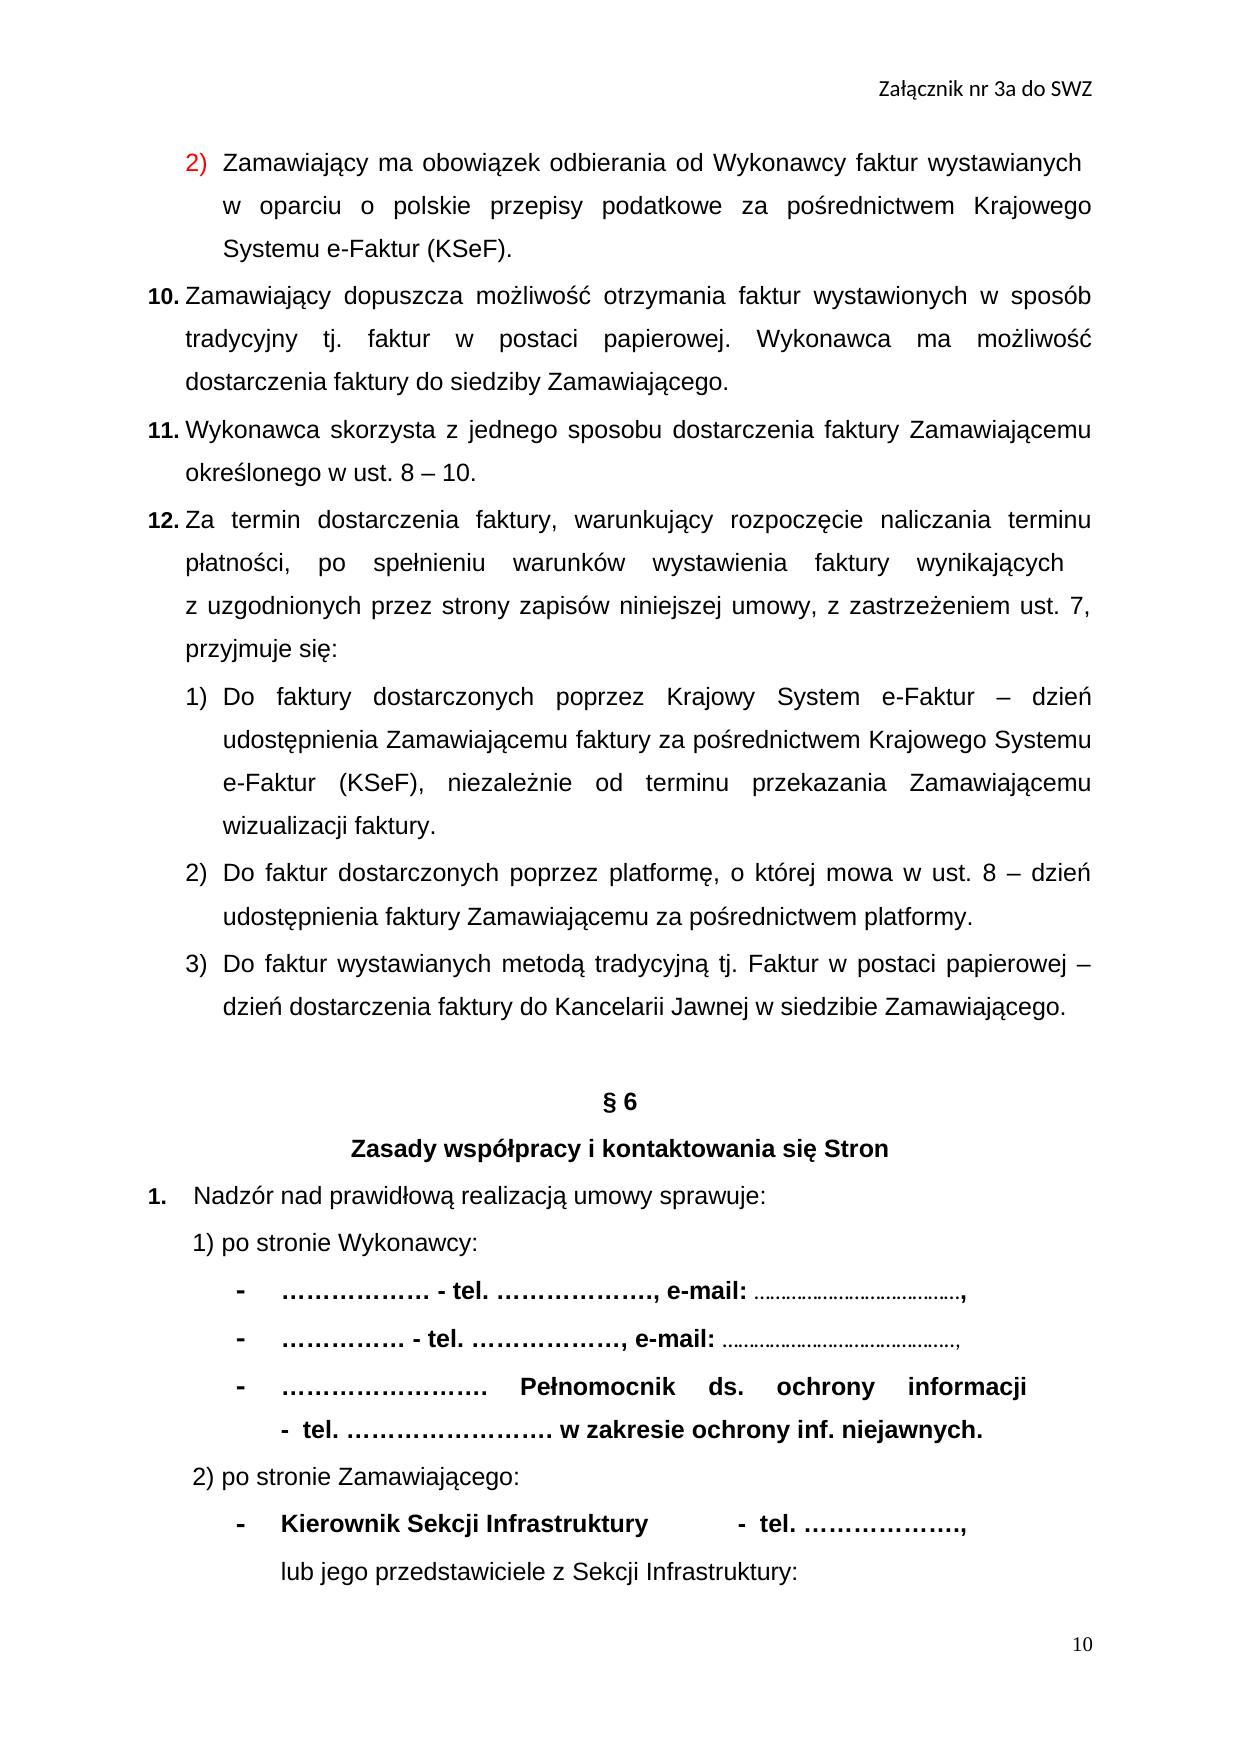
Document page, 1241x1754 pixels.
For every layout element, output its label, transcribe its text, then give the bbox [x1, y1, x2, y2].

list ……………… - tel. ………………., e-mail: …………………………………, [236, 1276, 1093, 1305]
list Zamawiający ma obowiązek odbierania od Wykonawcy faktur wystawianych w oparciu o polskie przepisy podatkowe za pośrednictwem Krajowego Systemu e-Faktur (KSeF). [185, 148, 1093, 263]
list Za termin dostarczenia faktury, warunkujący rozpoczęcie naliczania terminu płatności, po spełnieniu warunków wystawienia faktury wynikających z uzgodnionych przez strony zapisów niniejszej umowy, z zastrzeżeniem ust. 7, przyjmuje się: [148, 505, 1093, 663]
list …………… - tel. ………………, e-mail: …………………………………….., [236, 1324, 1093, 1353]
list Wykonawca skorzysta z jednego sposobu dostarczenia faktury Zamawiającemu określonego w ust. 8 – 10. [148, 415, 1093, 487]
list ……………………. Pełnomocnik ds. ochrony informacji - tel. ……………………. w zakresie ochrony inf. niejawnych. [236, 1372, 1093, 1443]
list po stronie Wykonawcy: [192, 1228, 1093, 1257]
list Kierownik Sekcji Infrastruktury - tel. ………………., [236, 1509, 1093, 1538]
list Do faktury dostarczonych poprzez Krajowy System e-Faktur – dzień udostępnienia Zamawiającemu faktury za pośrednictwem Krajowego Systemu e-Faktur (KSeF), niezależnie od terminu przekazania Zamawiającemu wizualizacji faktury. [185, 682, 1093, 840]
list po stronie Zamawiającego: [192, 1462, 1093, 1491]
list Zamawiający dopuszcza możliwość otrzymania faktur wystawionych w sposób tradycyjny tj. faktur w postaci papierowej. Wykonawca ma możliwość dostarczenia faktury do siedziby Zamawiającego. [148, 281, 1093, 396]
text § 6 [148, 1087, 1093, 1115]
list Do faktur dostarczonych poprzez platformę, o której mowa w ust. 8 – dzień udostępnienia faktury Zamawiającemu za pośrednictwem platformy. [185, 858, 1093, 930]
list Nadzór nad prawidłową realizacją umowy sprawuje: [148, 1181, 1093, 1210]
text Zasady współpracy i kontaktowania się Stron [148, 1134, 1093, 1163]
text lub jego przedstawiciele z Sekcji Infrastruktury: [281, 1557, 1093, 1586]
list Do faktur wystawianych metodą tradycyjną tj. Faktur w postaci papierowej – dzień dostarczenia faktury do Kancelarii Jawnej w siedzibie Zamawiającego. [185, 949, 1093, 1021]
